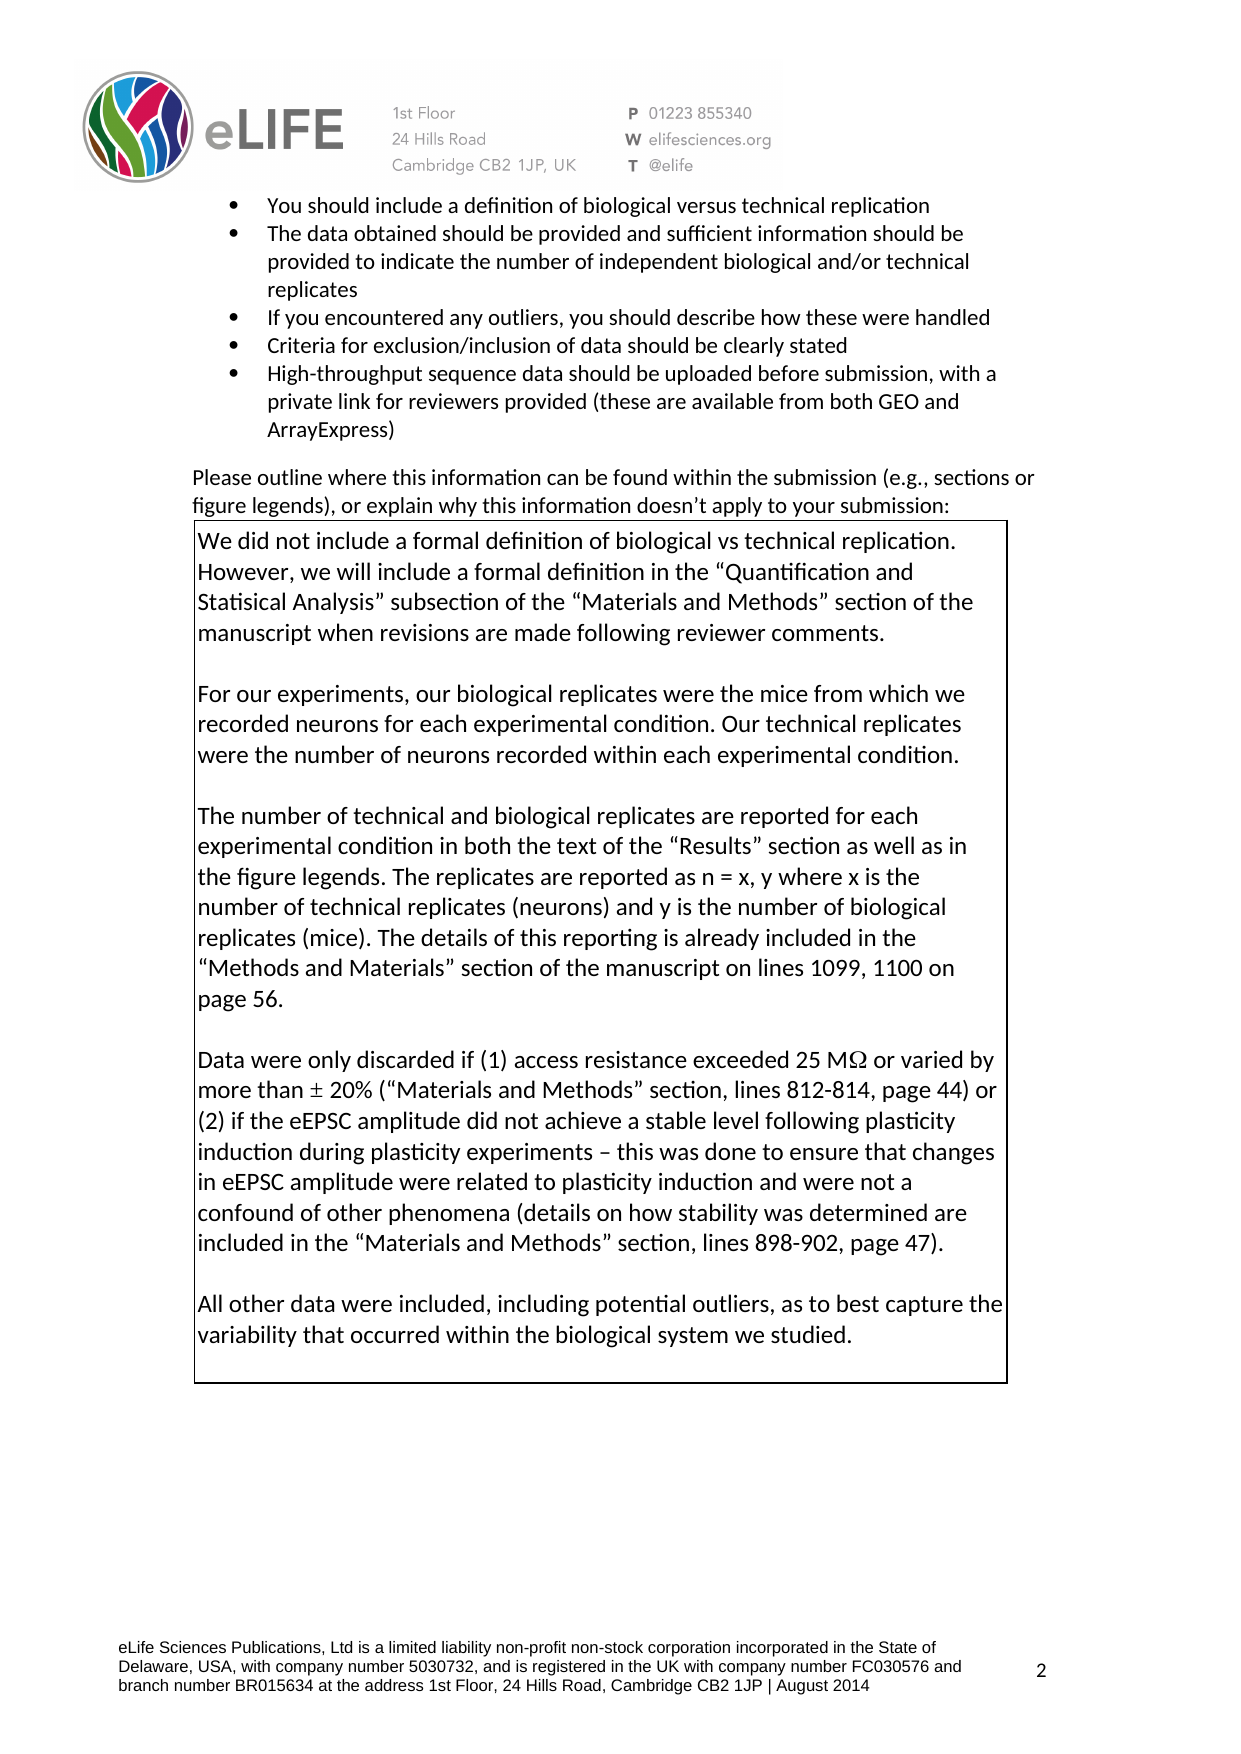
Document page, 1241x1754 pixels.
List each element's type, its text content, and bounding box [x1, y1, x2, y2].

list High-throughput sequence data should be uploaded before submission, with a private link for reviewers provided (these are available from both GEO and ArrayExpress) [229, 359, 1053, 443]
text We did not include a formal definition of biological vs technical replication. However, we will include a formal definition in the “Quantification and Statisical Analysis” subsection of the “Materials and Methods” section of the manuscript when revisions are made following reviewer comments. [195, 523, 1006, 647]
text For our experiments, our biological replicates were the mice from which we recorded neurons for each experimental condition. Our technical replicates were the number of neurons recorded within each experimental condition. [197, 678, 1004, 769]
list The data obtained should be provided and sufficient information should be provided to indicate the number of independent biological and/or technical replicates [229, 219, 1053, 303]
text The number of technical and biological replicates are reported for each experimental condition in both the text of the “Results” section as well as in the figure legends. The replicates are reported as n = x, y where x is the number of technical replicates (neurons) and y is the number of biological replicates (mice). The details of this reporting is already included in the “Methods and Materials” section of the manuscript on lines 1099, 1100 on page 56. [197, 800, 1004, 1013]
list You should include a definition of biological versus technical replication [229, 191, 1053, 219]
list Criteria for exclusion/inclusion of data should be clearly stated [229, 331, 1053, 359]
picture [73, 59, 784, 191]
text Please outline where this information can be found within the submission (e.g., sections or figure legends), or explain why this information doesn’t apply to your submission: [192, 463, 1053, 519]
text All other data were included, including potential outliers, as to best capture the variability that occurred within the biological system we studied. [195, 1288, 1006, 1380]
list If you encountered any outliers, you should describe how these were handled [229, 303, 1053, 331]
text Data were only discarded if (1) access resistance exceeded 25 M or varied by more than 20% (“Materials and Methods” section, lines 812-814, page 44) or (2) if the eEPSC amplitude did not achieve a stable level following plasticity induction during plasticity experiments – this was done to ensure that changes in eEPSC amplitude were related to plasticity induction and were not a confound of other phenomena (details on how stability was determined are included in the “Materials and Methods” section, lines 898-902, page 47). [197, 1044, 1004, 1258]
